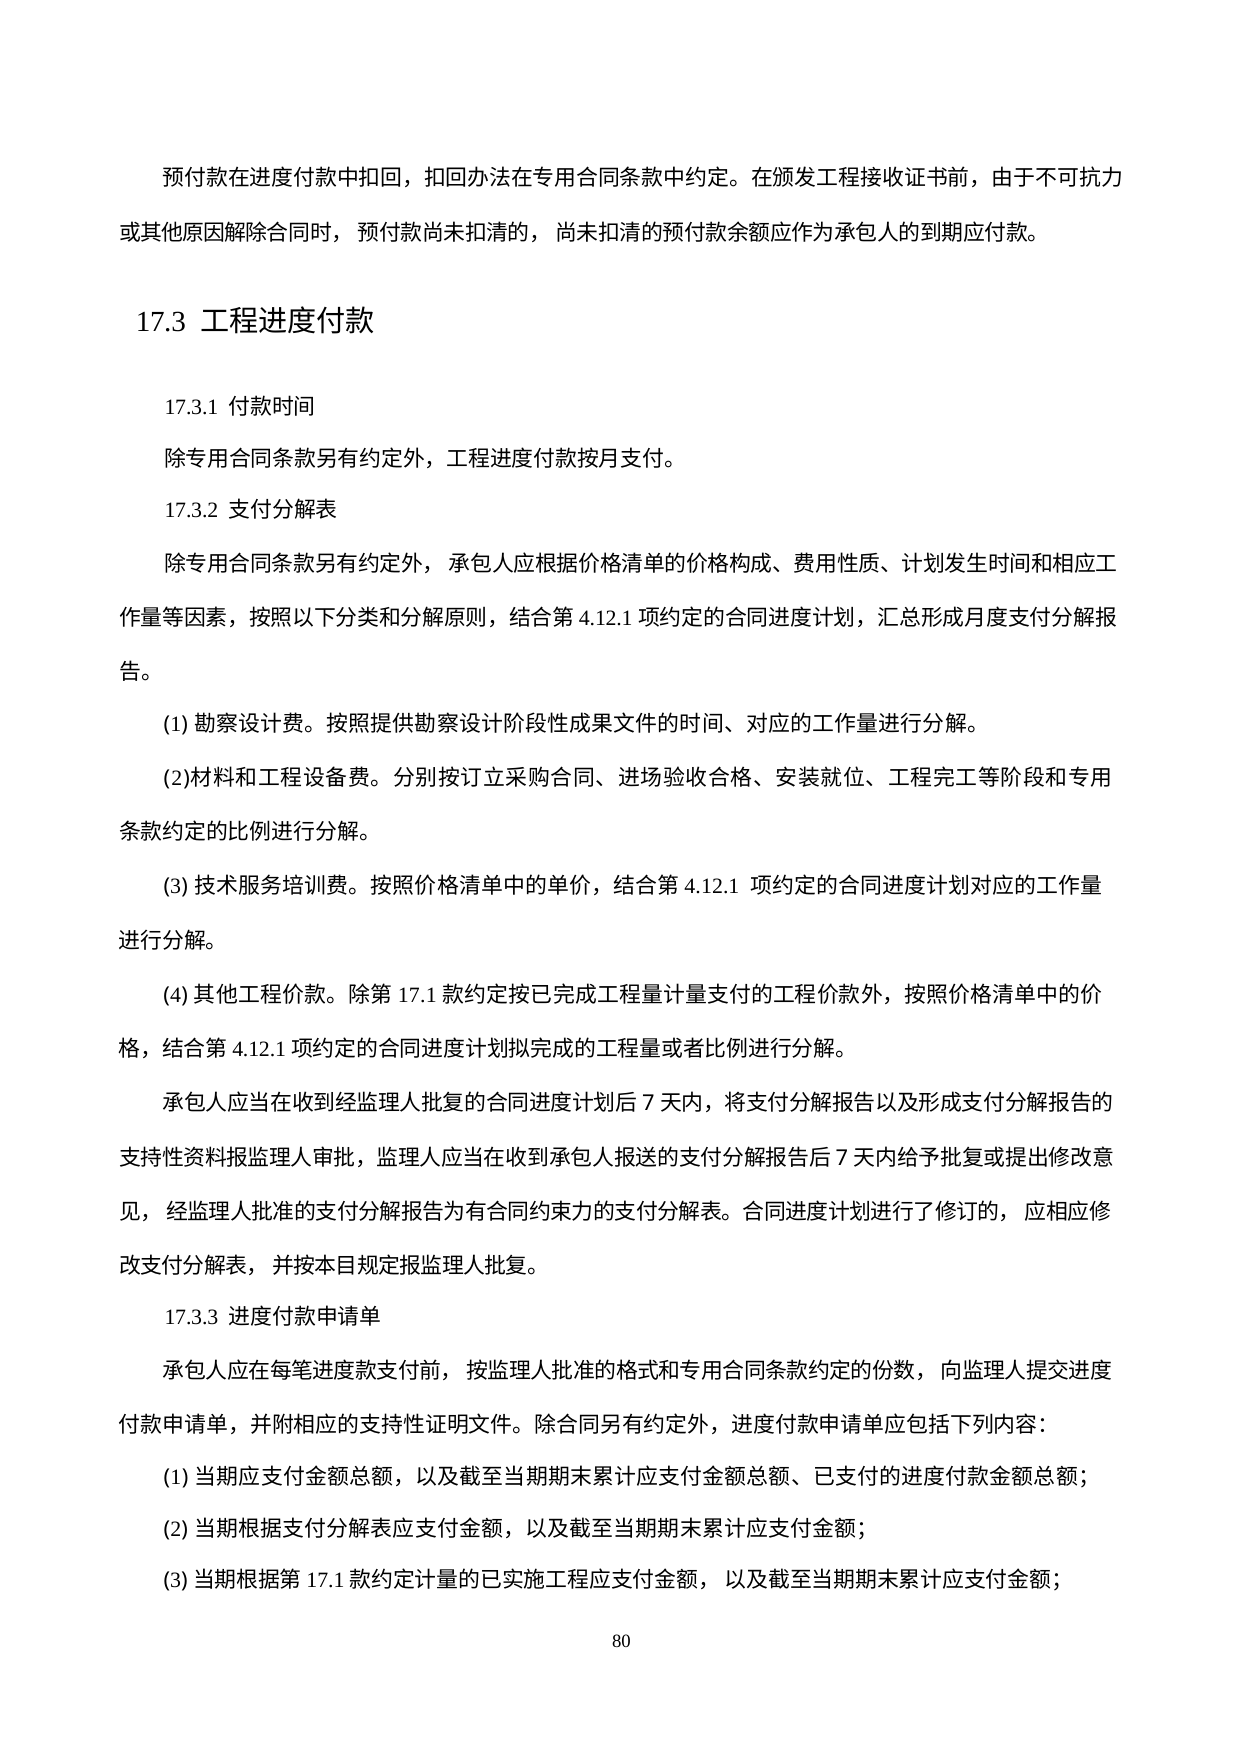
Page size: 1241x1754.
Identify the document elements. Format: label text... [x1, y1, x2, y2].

text (1) 勘察设计费。按照提供勘察设计阶段性成果文件的时间、对应的工作量进行分解。 [163, 708, 1123, 737]
text 预付款在进度付款中扣回，扣回办法在专用合同条款中约定。在颁发工程接收证书前，由于不可抗力 或其他原因解除合同时， 预付款尚未扣清的， 尚未扣清的预付款余额应作为承包人的到期应付款。 [119, 160, 1123, 247]
text 17.3.1 付款时间 [164, 392, 1123, 421]
text (3) 当期根据第 17.1 款约定计量的已实施工程应支付金额， 以及截至当期期末累计应支付金额； [163, 1564, 1123, 1594]
text 除专用合同条款另有约定外， 承包人应根据价格清单的价格构成、费用性质、计划发生时间和相应工 作量等因素，按照以下分类和分解原则，结合第 4.12.1 项约定的合同进度计划，汇总形成月度支付分解报 告。 [119, 546, 1123, 686]
text (1) 当期应支付金额总额，以及截至当期期末累计应支付金额总额、已支付的进度付款金额总额； [163, 1461, 1123, 1490]
text 承包人应在每笔进度款支付前， 按监理人批准的格式和专用合同条款约定的份数， 向监理人提交进度 付款申请单，并附相应的支持性证明文件。除合同另有约定外，进度付款申请单应包括下列内容： [119, 1353, 1123, 1439]
text 17.3 工程进度付款 [136, 301, 1123, 339]
text (2)材料和工程设备费。分别按订立采购合同、进场验收合格、安装就位、工程完工等阶段和专用 条款约定的比例进行分解。 [119, 760, 1122, 846]
text 承包人应当在收到经监理人批复的合同进度计划后 7 天内，将支付分解报告以及形成支付分解报告的 支持性资料报监理人审批，监理人应当在收到承包人报送的支付分解报告后 7 天内给予批复或提出修改意 见， 经监理人批准的支付分解报告为有合同约束力的支付分解表。合同进度计划进行了修订的， 应相应修 改支付分解表， 并按本目规定报监理人批复。 [119, 1085, 1123, 1279]
text 17.3.2 支付分解表 [164, 495, 1123, 524]
text 17.3.3 进度付款申请单 [164, 1302, 1123, 1331]
text (2) 当期根据支付分解表应支付金额，以及截至当期期末累计应支付金额； [163, 1513, 1123, 1542]
text 除专用合同条款另有约定外，工程进度付款按月支付。 [164, 443, 1123, 472]
text (4) 其他工程价款。除第 17.1 款约定按已完成工程量计量支付的工程价款外，按照价格清单中的价 格，结合第 4.12.1 项约定的合同进度计划拟完成的工程量或者比例进行分解。 [119, 977, 1123, 1063]
text (3) 技术服务培训费。按照价格清单中的单价，结合第 4.12.1 项约定的合同进度计划对应的工作量 进行分解。 [119, 868, 1122, 954]
